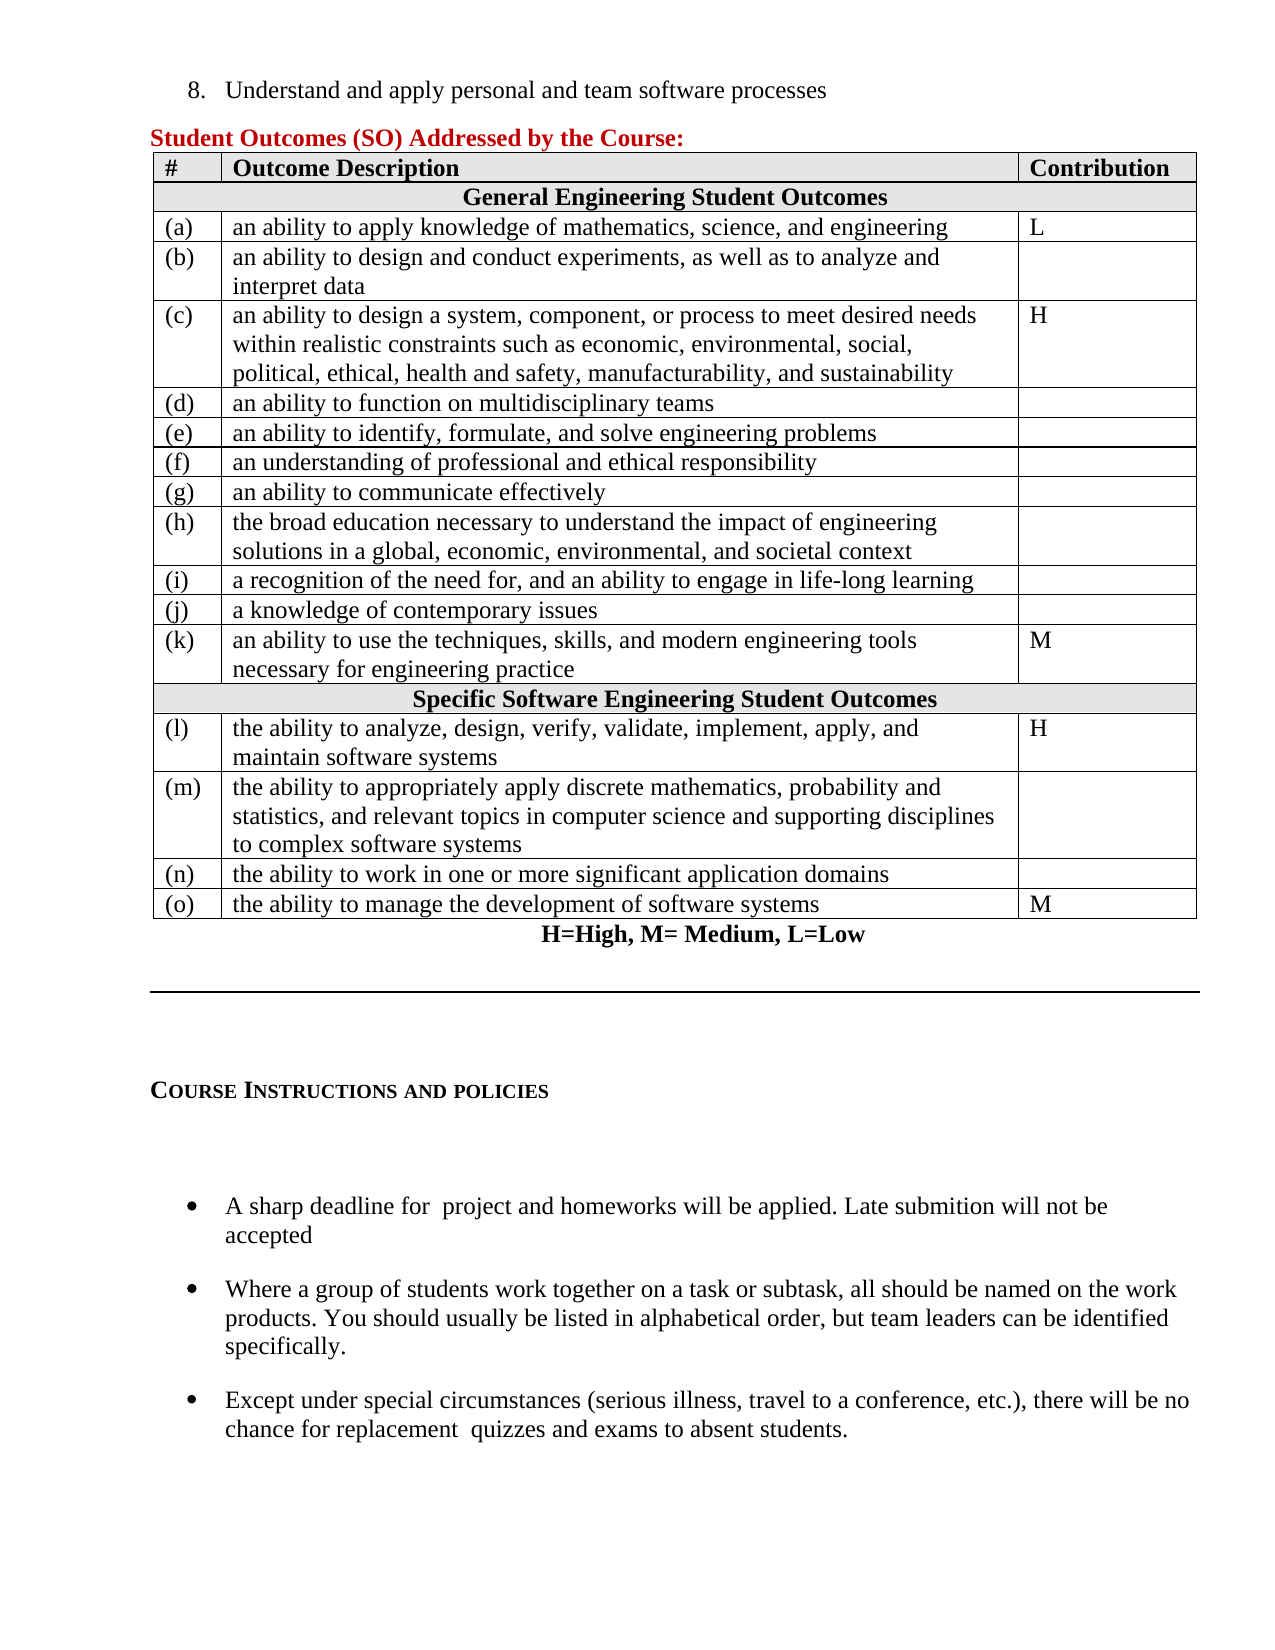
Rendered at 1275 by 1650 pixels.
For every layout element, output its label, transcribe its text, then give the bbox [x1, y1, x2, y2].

table_cell an ability to design a system, component, or process to meet desired needs within realistic constraints such as economic, environmental, social, political, ethical, health and safety, manufacturability, and sustainability [222, 301, 1018, 387]
list Understand and apply personal and team software processes [187, 75, 1200, 104]
text Course Instructions and policies [150, 1076, 1200, 1104]
table_cell the broad education necessary to understand the impact of engineering solutions in a global, economic, environmental, and societal context [222, 507, 1018, 564]
table_cell a recognition of the need for, and an ability to engage in life-long learning [222, 566, 1018, 594]
table_cell the ability to work in one or more significant application domains [222, 859, 1018, 888]
table_cell (h) [154, 507, 221, 564]
text Student Outcomes (SO) Addressed by the Course: [150, 123, 1200, 152]
table_cell H [1019, 301, 1196, 387]
table_cell [1019, 448, 1196, 476]
table_cell (n) [154, 859, 221, 888]
subtitle H=High, M= Medium, L=Low [206, 919, 1200, 948]
table_cell M [1019, 625, 1196, 683]
table_cell (i) [154, 566, 221, 594]
table_cell [1019, 477, 1196, 506]
table_cell an understanding of professional and ethical responsibility [222, 448, 1018, 476]
table_cell [1019, 859, 1196, 888]
table_cell an ability to communicate effectively [222, 477, 1018, 506]
table_header # [154, 153, 221, 181]
table_cell (k) [154, 625, 221, 683]
table_cell [1019, 507, 1196, 564]
table_cell (g) [154, 477, 221, 506]
table_cell an ability to identify, formulate, and solve engineering problems [222, 418, 1018, 446]
table_cell H [1019, 714, 1196, 771]
table_cell (e) [154, 418, 221, 446]
table_cell a knowledge of contemporary issues [222, 595, 1018, 624]
table_cell [1019, 418, 1196, 446]
table_cell an ability to apply knowledge of mathematics, science, and engineering [222, 212, 1018, 241]
table_cell the ability to manage the development of software systems [222, 889, 1018, 918]
table_cell [1019, 242, 1196, 299]
table_cell (b) [154, 242, 221, 299]
list Except under special circumstances (serious illness, travel to a conference, etc.), there will be no chance for replacement quizzes and exams to absent students. [187, 1385, 1200, 1443]
table_cell General Engineering Student Outcomes [154, 183, 1196, 211]
table_cell (o) [154, 889, 221, 918]
table_header Outcome Description [222, 153, 1018, 181]
table_cell (d) [154, 388, 221, 417]
table_cell the ability to analyze, design, verify, validate, implement, apply, and maintain software systems [222, 714, 1018, 771]
table_cell [1019, 595, 1196, 624]
table_cell L [1019, 212, 1196, 241]
table_cell (f) [154, 448, 221, 476]
table_cell (a) [154, 212, 221, 241]
table_cell the ability to appropriately apply discrete mathematics, probability and statistics, and relevant topics in computer science and supporting disciplines to complex software systems [222, 772, 1018, 858]
table_cell Specific Software Engineering Student Outcomes [154, 684, 1196, 712]
table_cell [1019, 388, 1196, 417]
table_cell (l) [154, 714, 221, 771]
table_cell (m) [154, 772, 221, 858]
table_cell (j) [154, 595, 221, 624]
table_cell an ability to use the techniques, skills, and modern engineering tools necessary for engineering practice [222, 625, 1018, 683]
table_cell (c) [154, 301, 221, 387]
table_cell [1019, 566, 1196, 594]
list A sharp deadline for project and homeworks will be applied. Late submition will not be accepted [187, 1191, 1200, 1249]
list Where a group of students work together on a task or subtask, all should be named on the work products. You should usually be listed in alphabetical order, but team leaders can be identified specifically. [187, 1274, 1200, 1360]
table_cell M [1019, 889, 1196, 918]
table_cell an ability to function on multidisciplinary teams [222, 388, 1018, 417]
table_cell [1019, 772, 1196, 858]
table_cell an ability to design and conduct experiments, as well as to analyze and interpret data [222, 242, 1018, 299]
table_header Contribution [1019, 153, 1196, 181]
